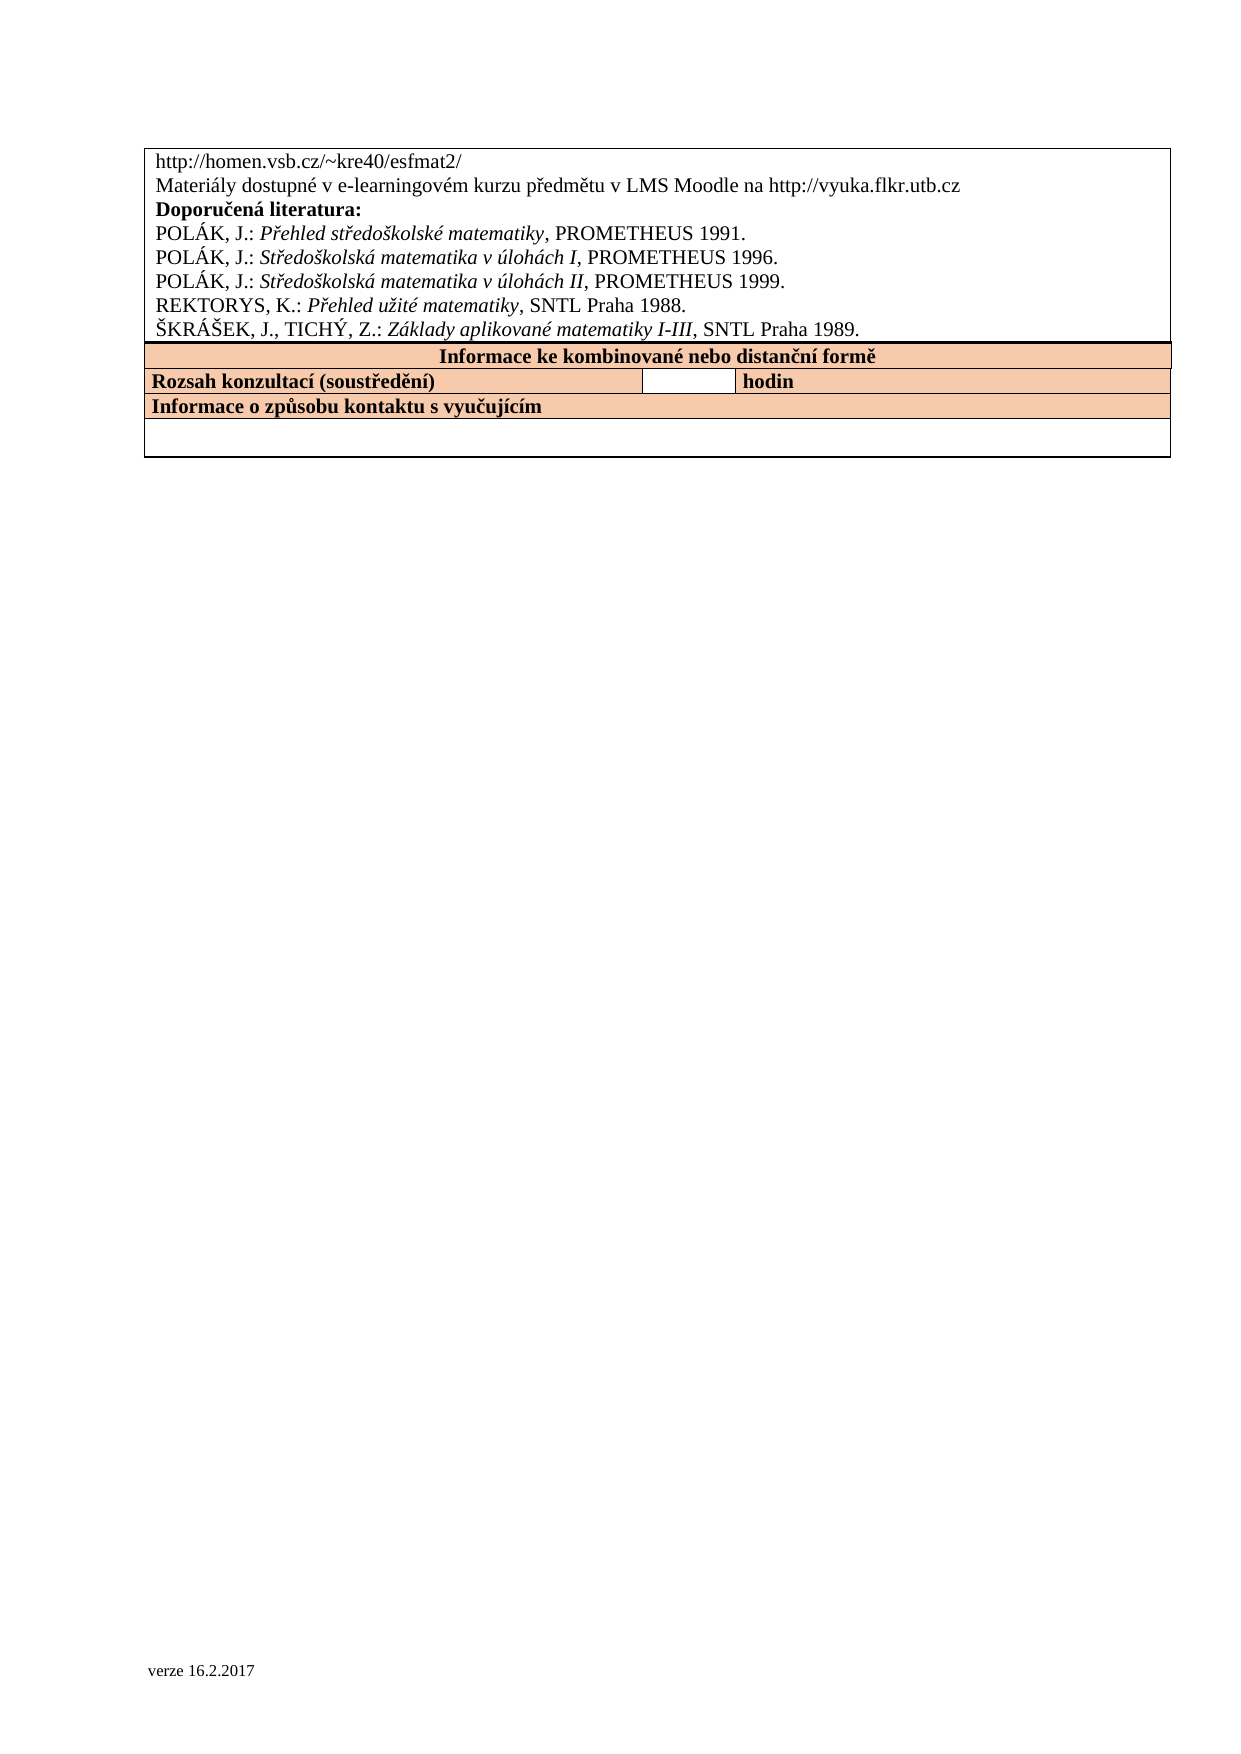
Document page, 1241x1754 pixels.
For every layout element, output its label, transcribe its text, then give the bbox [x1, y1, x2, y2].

table_cell [643, 369, 735, 393]
table_cell [145, 419, 1170, 456]
table_cell Informace o způsobu kontaktu s vyučujícím [145, 394, 1170, 418]
table_cell Informace ke kombinované nebo distanční formě [145, 344, 1171, 368]
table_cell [145, 149, 1170, 341]
table_cell Rozsah konzultací (soustředění) [145, 369, 642, 393]
table_cell hodin [736, 369, 1170, 393]
